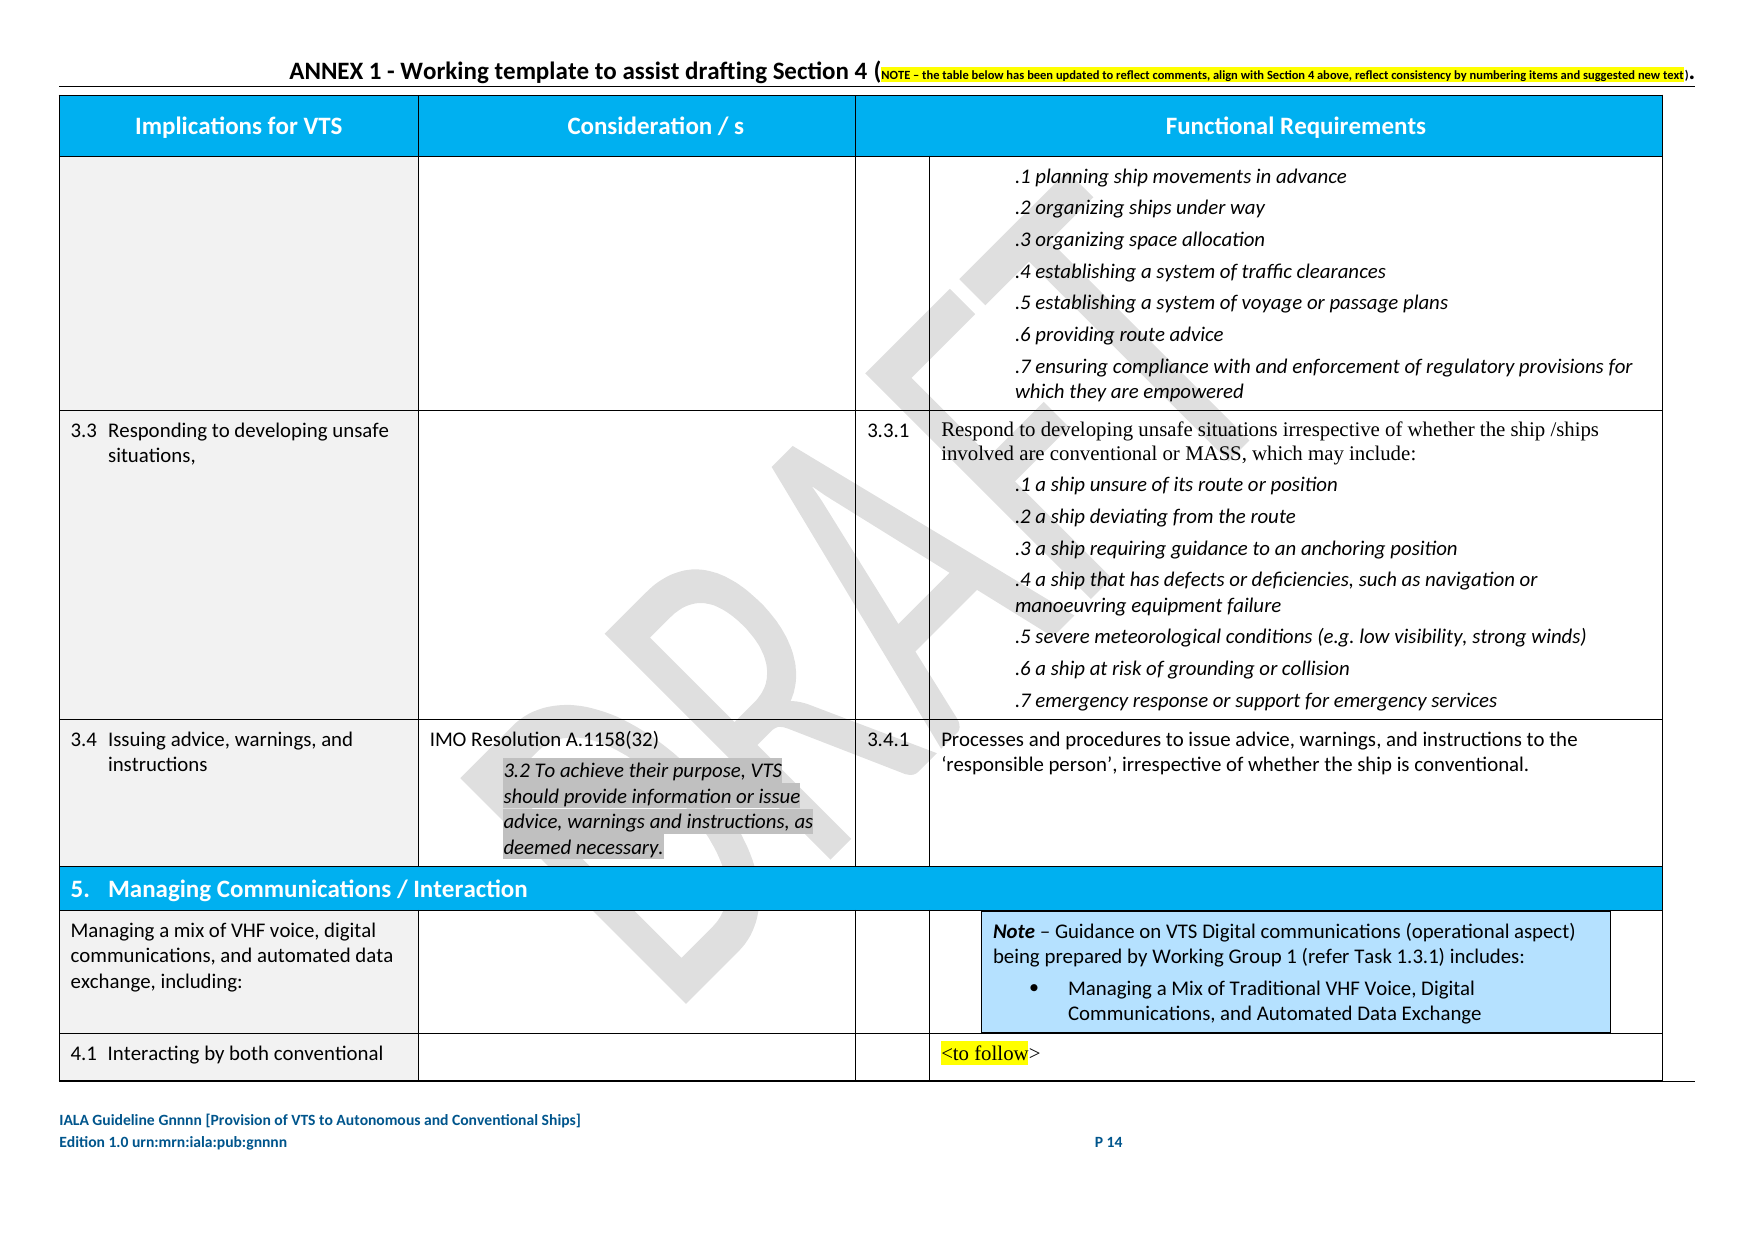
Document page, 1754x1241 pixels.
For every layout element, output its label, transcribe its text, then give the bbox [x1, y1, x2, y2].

table_cell 3.3.1 [856, 411, 929, 719]
table_cell <to follow> [930, 1034, 1662, 1080]
table_cell Managing a mix of VHF voice, digital communications, and automated data exchange, including: [60, 911, 418, 1033]
table_header Consideration / s [419, 96, 855, 156]
table_cell [856, 911, 929, 1033]
table_cell Respond to developing unsafe situations irrespective of whether the ship /ships involved are conventional or MASS, which may include: .1 a ship unsure of its route or position .2 a ship deviating from the route .3 a ship requiring guidance to an anchoring position .4 a ship that has defects or deficiencies, such as navigation or manoeuvring equipment failure .5 severe meteorological conditions (e.g. low visibility, strong winds) .6 a ship at risk of grounding or collision .7 emergency response or support for emergency services [930, 411, 1662, 719]
table_cell Responding to developing unsafe situations, [60, 411, 418, 719]
table_cell IMO Resolution A.1158(32) 3.2 To achieve their purpose, VTS should provide information or issue advice, warnings and instructions, as deemed necessary. [419, 720, 855, 866]
table_cell [419, 1034, 855, 1080]
table_cell [930, 911, 981, 1033]
table_cell [1611, 911, 1662, 1033]
table_header [856, 96, 930, 156]
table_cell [60, 157, 418, 410]
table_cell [60, 1034, 418, 1080]
table_header Implications for VTS [60, 96, 418, 156]
table_cell Processes and procedures to issue advice, warnings, and instructions to the ‘responsible person’, irrespective of whether the ship is conventional. [930, 720, 1662, 866]
table_cell [419, 411, 855, 719]
table_cell 3.2.1 [856, 157, 929, 410]
table_header Functional Requirements [930, 96, 1662, 156]
table_cell [419, 911, 855, 1033]
table_cell Managing Communications / Interaction [60, 867, 1662, 910]
table_cell 3.4.1 [856, 720, 929, 866]
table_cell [930, 157, 1662, 410]
table_cell [419, 157, 855, 410]
table_cell [856, 1034, 929, 1080]
table_cell Issuing advice, warnings, and instructions [60, 720, 418, 866]
